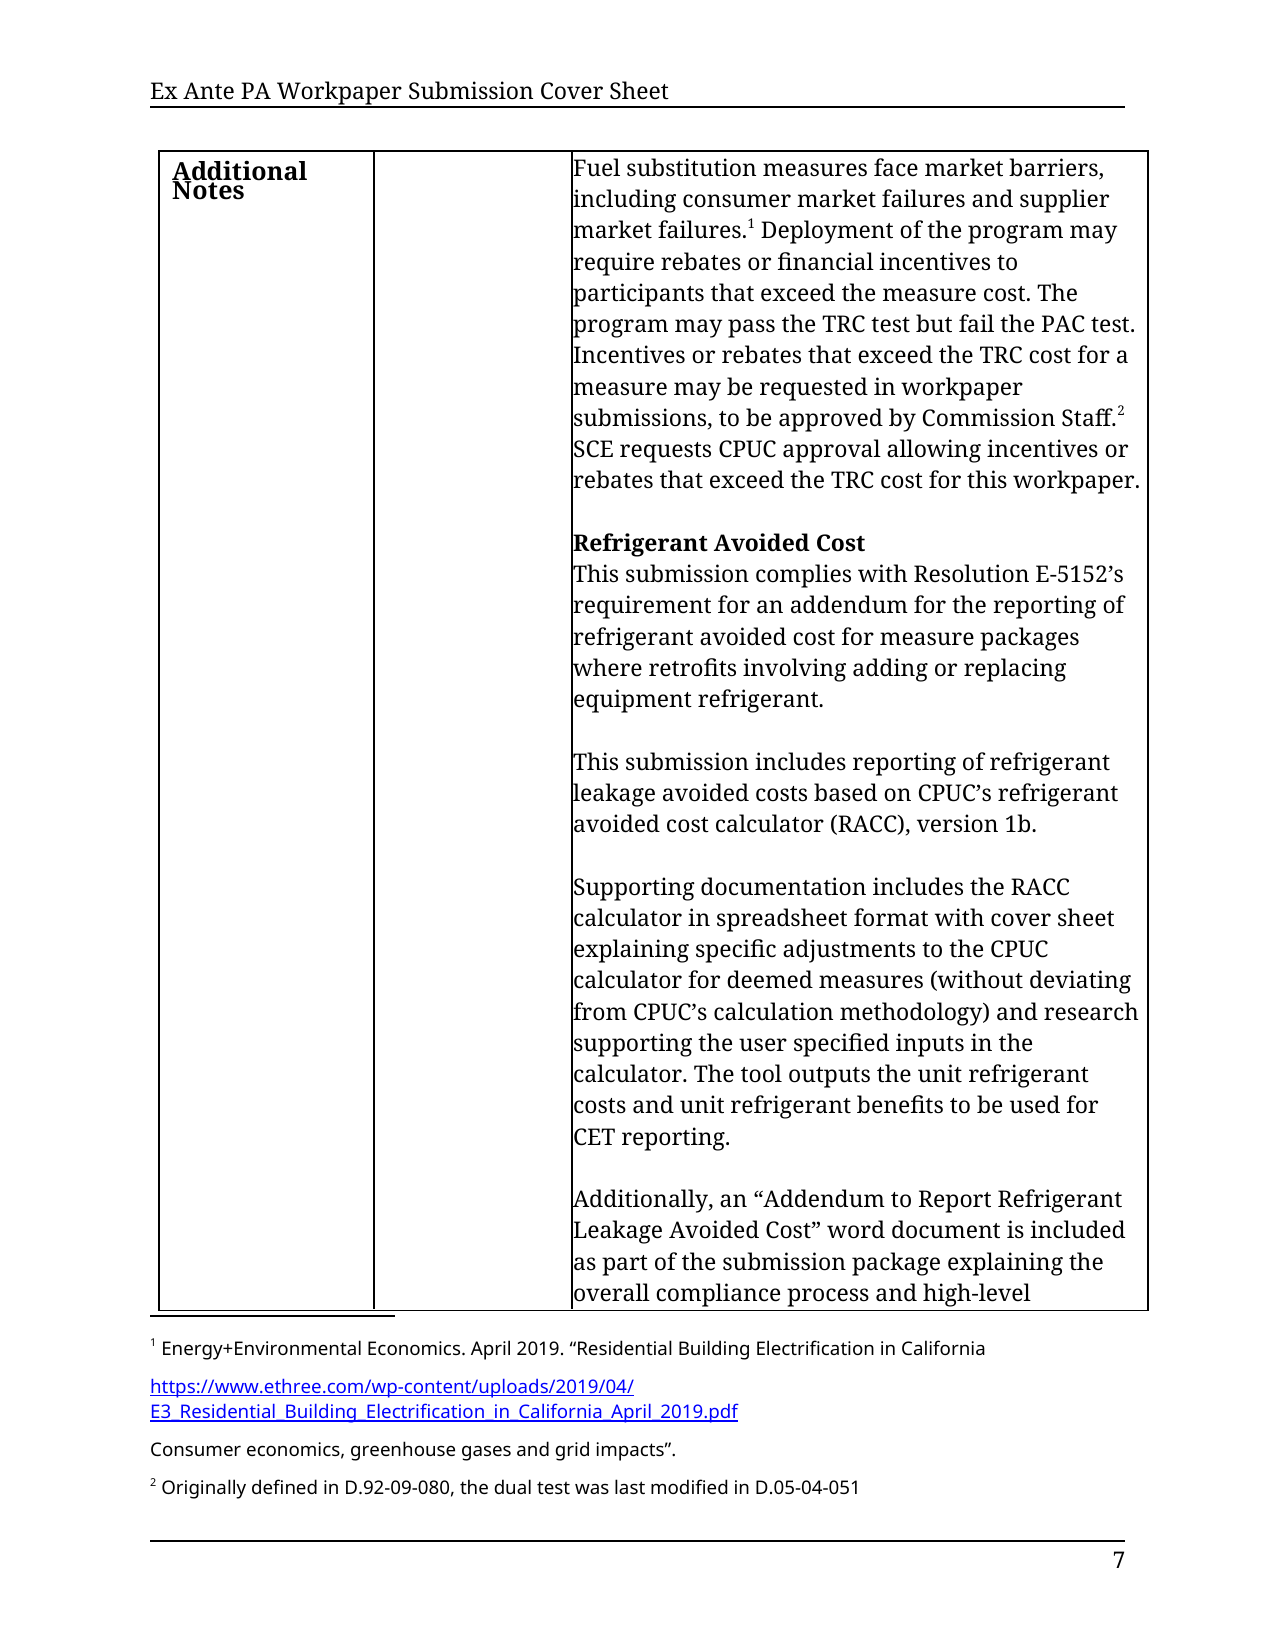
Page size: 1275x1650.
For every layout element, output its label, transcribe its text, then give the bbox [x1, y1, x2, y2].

table_cell Additional Notes [160, 152, 373, 1309]
table_cell [375, 152, 571, 1309]
table_cell Fuel substitution measures face market barriers, including consumer market failures and supplier market failures. Deployment of the program may require rebates or financial incentives to participants that exceed the measure cost. The program may pass the TRC test but fail the PAC test. Incentives or rebates that exceed the TRC cost for a measure may be requested in workpaper submissions, to be approved by Commission Staff. SCE requests CPUC approval allowing incentives or rebates that exceed the TRC cost for this workpaper. Refrigerant Avoided Cost This submission complies with Resolution E-5152’s requirement for an addendum for the reporting of refrigerant avoided cost for measure packages where retrofits involving adding or replacing equipment refrigerant. This submission includes reporting of refrigerant leakage avoided costs based on CPUC’s refrigerant avoided cost calculator (RACC), version 1b. Supporting documentation includes the RACC calculator in spreadsheet format with cover sheet explaining specific adjustments to the CPUC calculator for deemed measures (without deviating from CPUC’s calculation methodology) and research supporting the user specified inputs in the calculator. The tool outputs the unit refrigerant costs and unit refrigerant benefits to be used for CET reporting. Additionally, an “Addendum to Report Refrigerant Leakage Avoided Cost” word document is included as part of the submission package explaining the overall compliance process and high-level assumptions coordinated and agreed with Commission for the December 01, 2021 submissions. [573, 152, 1147, 1309]
